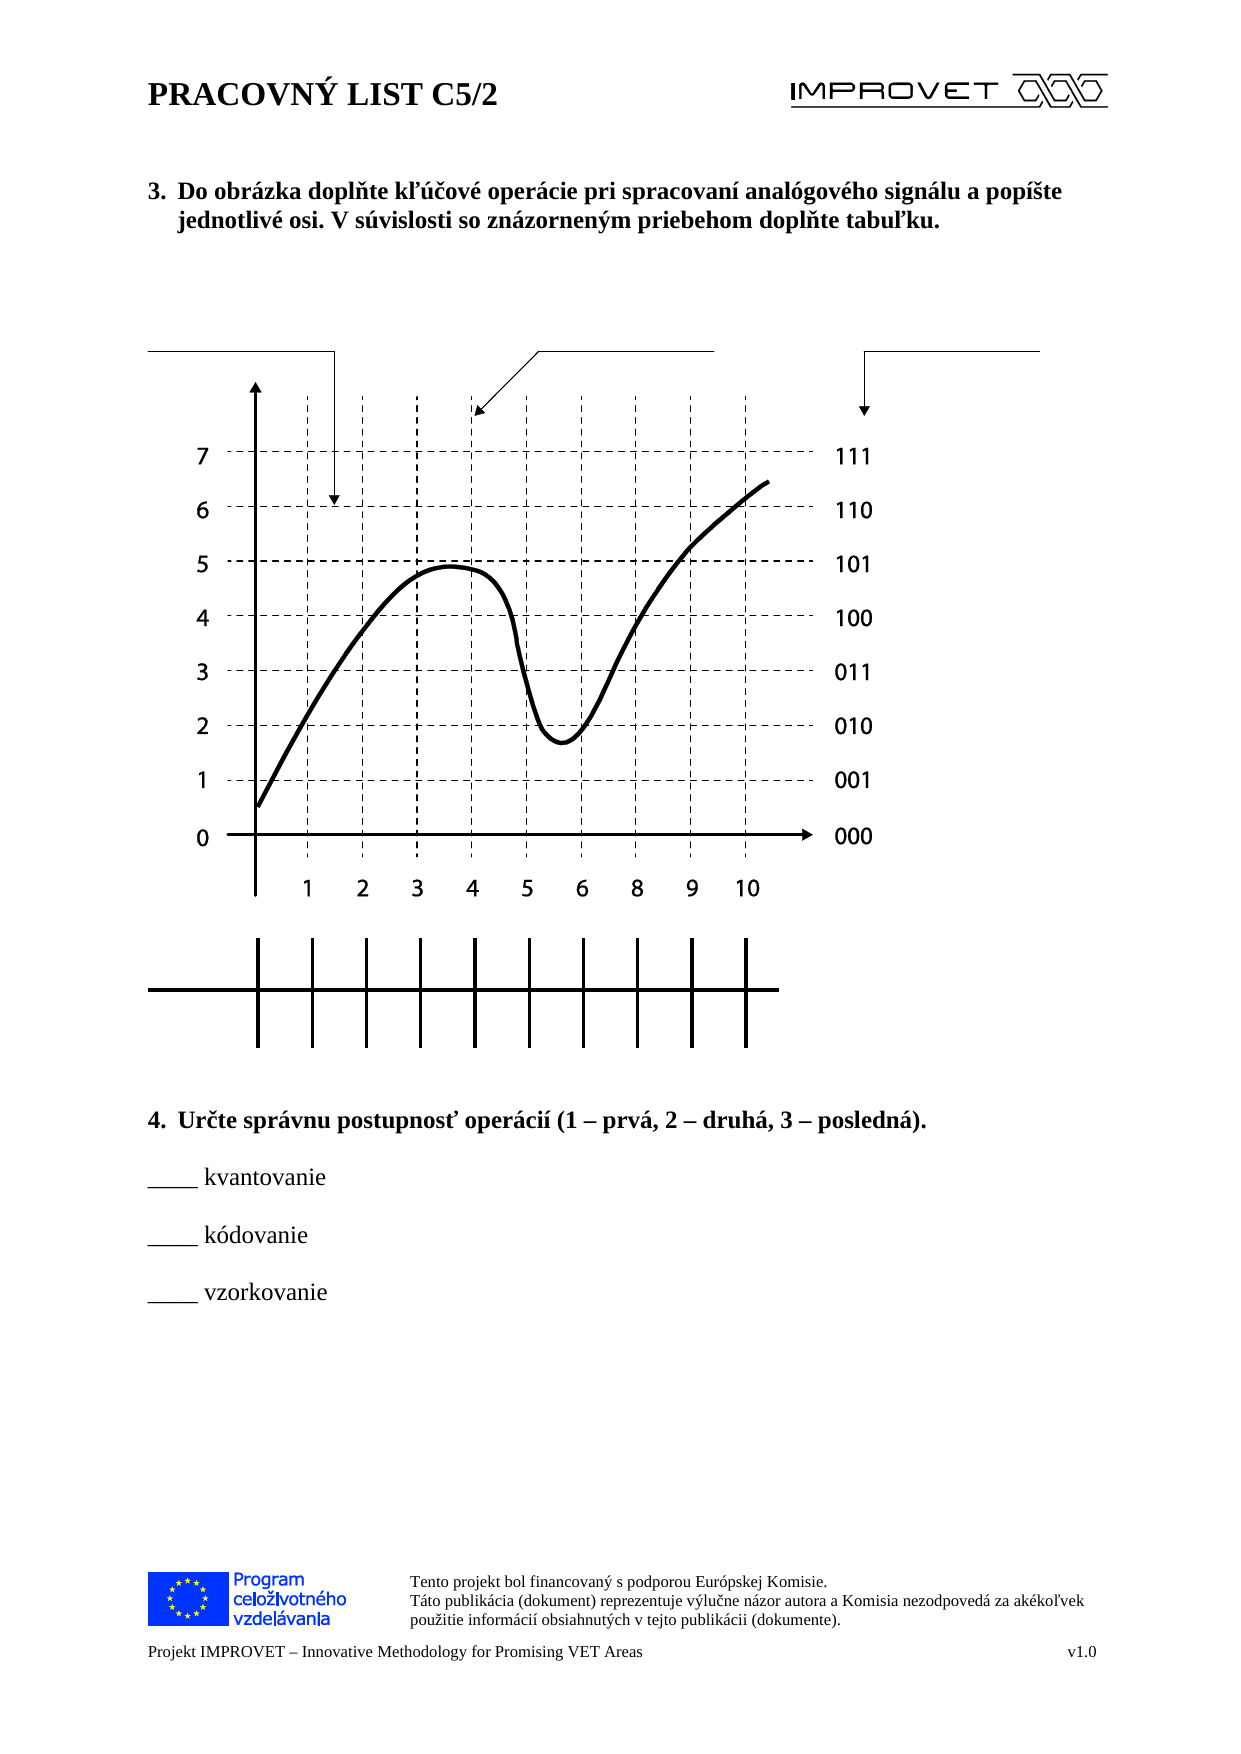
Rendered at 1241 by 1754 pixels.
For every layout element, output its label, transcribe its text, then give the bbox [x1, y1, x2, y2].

text ____ kvantovanie [148, 1162, 1092, 1191]
text ____ kódovanie [148, 1220, 1092, 1249]
text Určte správnu postupnosť operácií (1 – prvá, 2 – druhá, 3 – posledná). [148, 1105, 1092, 1134]
text ____ vzorkovanie [148, 1277, 1092, 1306]
text Do obrázka doplňte kľúčové operácie pri spracovaní analógového signálu a popíšte jednotlivé osi. V súvislosti so znázorneným priebehom doplňte tabuľku. [148, 176, 1092, 234]
